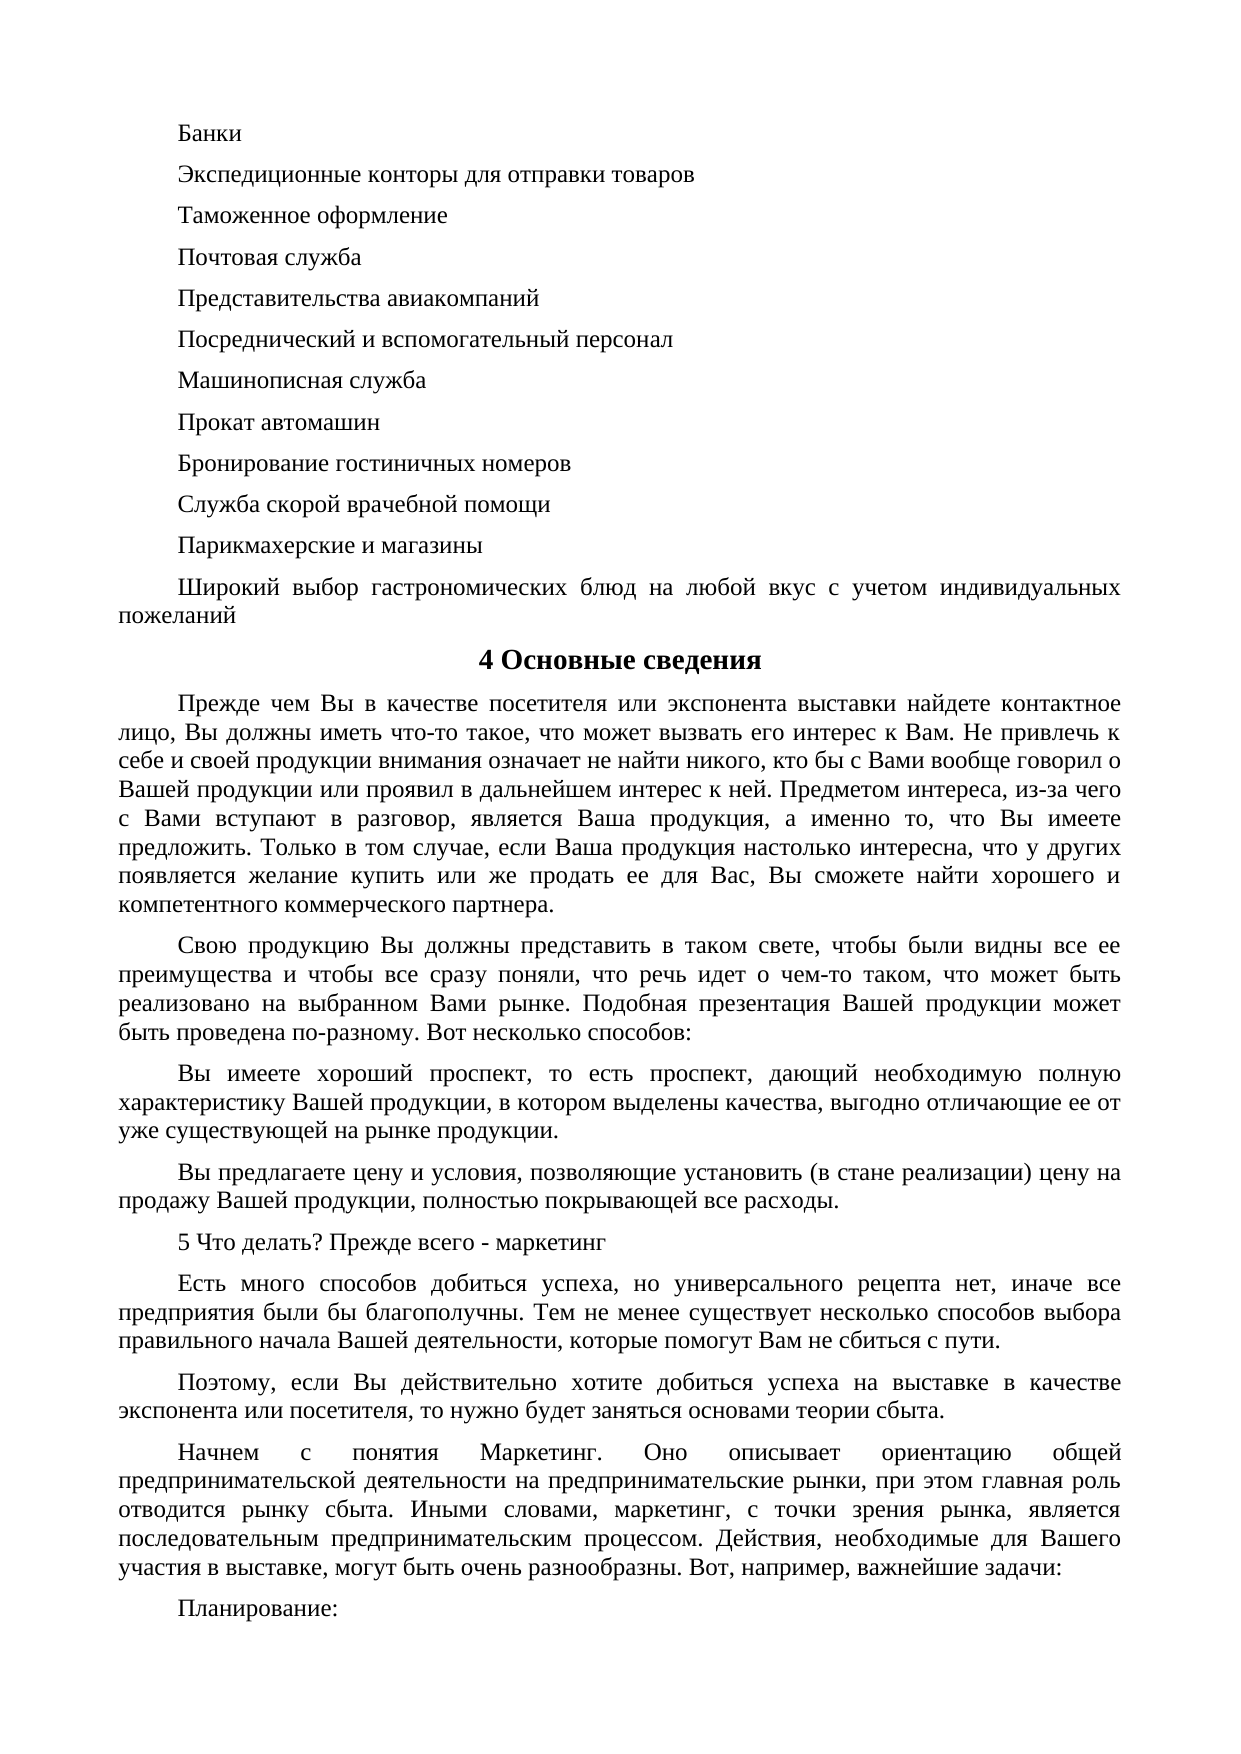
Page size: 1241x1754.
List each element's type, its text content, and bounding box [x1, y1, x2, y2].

text 4 Основные сведения [118, 642, 1122, 675]
text Экспедиционные конторы для отправки товаров [118, 159, 1122, 188]
text Широкий выбор гастрономических блюд на любой вкус с учетом индивидуальных пожеланий [118, 572, 1122, 629]
text Прокат автомашин [118, 407, 1122, 436]
text Таможенное оформление [118, 201, 1122, 229]
text Прежде чем Вы в качестве посетителя или экспонента выставки найдете контактное лицо, Вы должны иметь что-то такое, что может вызвать его интерес к Вам. Не привлечь к себе и своей продукции внимания означает не найти никого, кто бы с Вами вообще говорил о Вашей продукции или проявил в дальнейшем интерес к ней. Предметом интереса, из-за чего с Вами вступают в разговор, является Ваша продукция, а именно то, что Вы имеете предложить. Только в том случае, если Ваша продукция настолько интересна, что у других появляется желание купить или же продать ее для Вас, Вы сможете найти хорошего и компетентного коммерческого партнера. [118, 688, 1122, 918]
text Вы предлагаете цену и условия, позволяющие установить (в стане реализации) цену на продажу Вашей продукции, полностью покрывающей все расходы. [118, 1157, 1122, 1214]
text Машинописная служба [118, 366, 1122, 394]
text Банки [118, 118, 1122, 147]
text Почтовая служба [118, 242, 1122, 271]
text Посреднический и вспомогательный персонал [118, 324, 1122, 353]
text Поэтому, если Вы действительно хотите добиться успеха на выставке в качестве экспонента или посетителя, то нужно будет заняться основами теории сбыта. [118, 1367, 1122, 1424]
text Служба скорой врачебной помощи [118, 489, 1122, 518]
text Вы имеете хороший проспект, то есть проспект, дающий необходимую полную характеристику Вашей продукции, в котором выделены качества, выгодно отличающие ее от уже существующей на рынке продукции. [118, 1058, 1122, 1144]
text Представительства авиакомпаний [118, 283, 1122, 312]
text Начнем с понятия Маркетинг. Оно описывает ориентацию общей предпринимательской деятельности на предпринимательские рынки, при этом главная роль отводится рынку сбыта. Иными словами, маркетинг, с точки зрения рынка, является последовательным предпринимательским процессом. Действия, необходимые для Вашего участия в выставке, могут быть очень разнообразны. Вот, например, важнейшие задачи: [118, 1437, 1122, 1580]
text Есть много способов добиться успеха, но универсального рецепта нет, иначе все предприятия были бы благополучны. Тем не менее существует несколько способов выбора правильного начала Вашей деятельности, которые помогут Вам не сбиться с пути. [118, 1268, 1122, 1354]
text Парикмахерские и магазины [118, 531, 1122, 559]
text Планирование: [118, 1593, 1122, 1622]
text 5 Что делать? Прежде всего - маркетинг [118, 1227, 1122, 1255]
text Свою продукцию Вы должны представить в таком свете, чтобы были видны все ее преимущества и чтобы все сразу поняли, что речь идет о чем-то таком, что может быть реализовано на выбранном Вами рынке. Подобная презентация Вашей продукции может быть проведена по-разному. Вот несколько способов: [118, 930, 1122, 1045]
text Бронирование гостиничных номеров [118, 448, 1122, 477]
